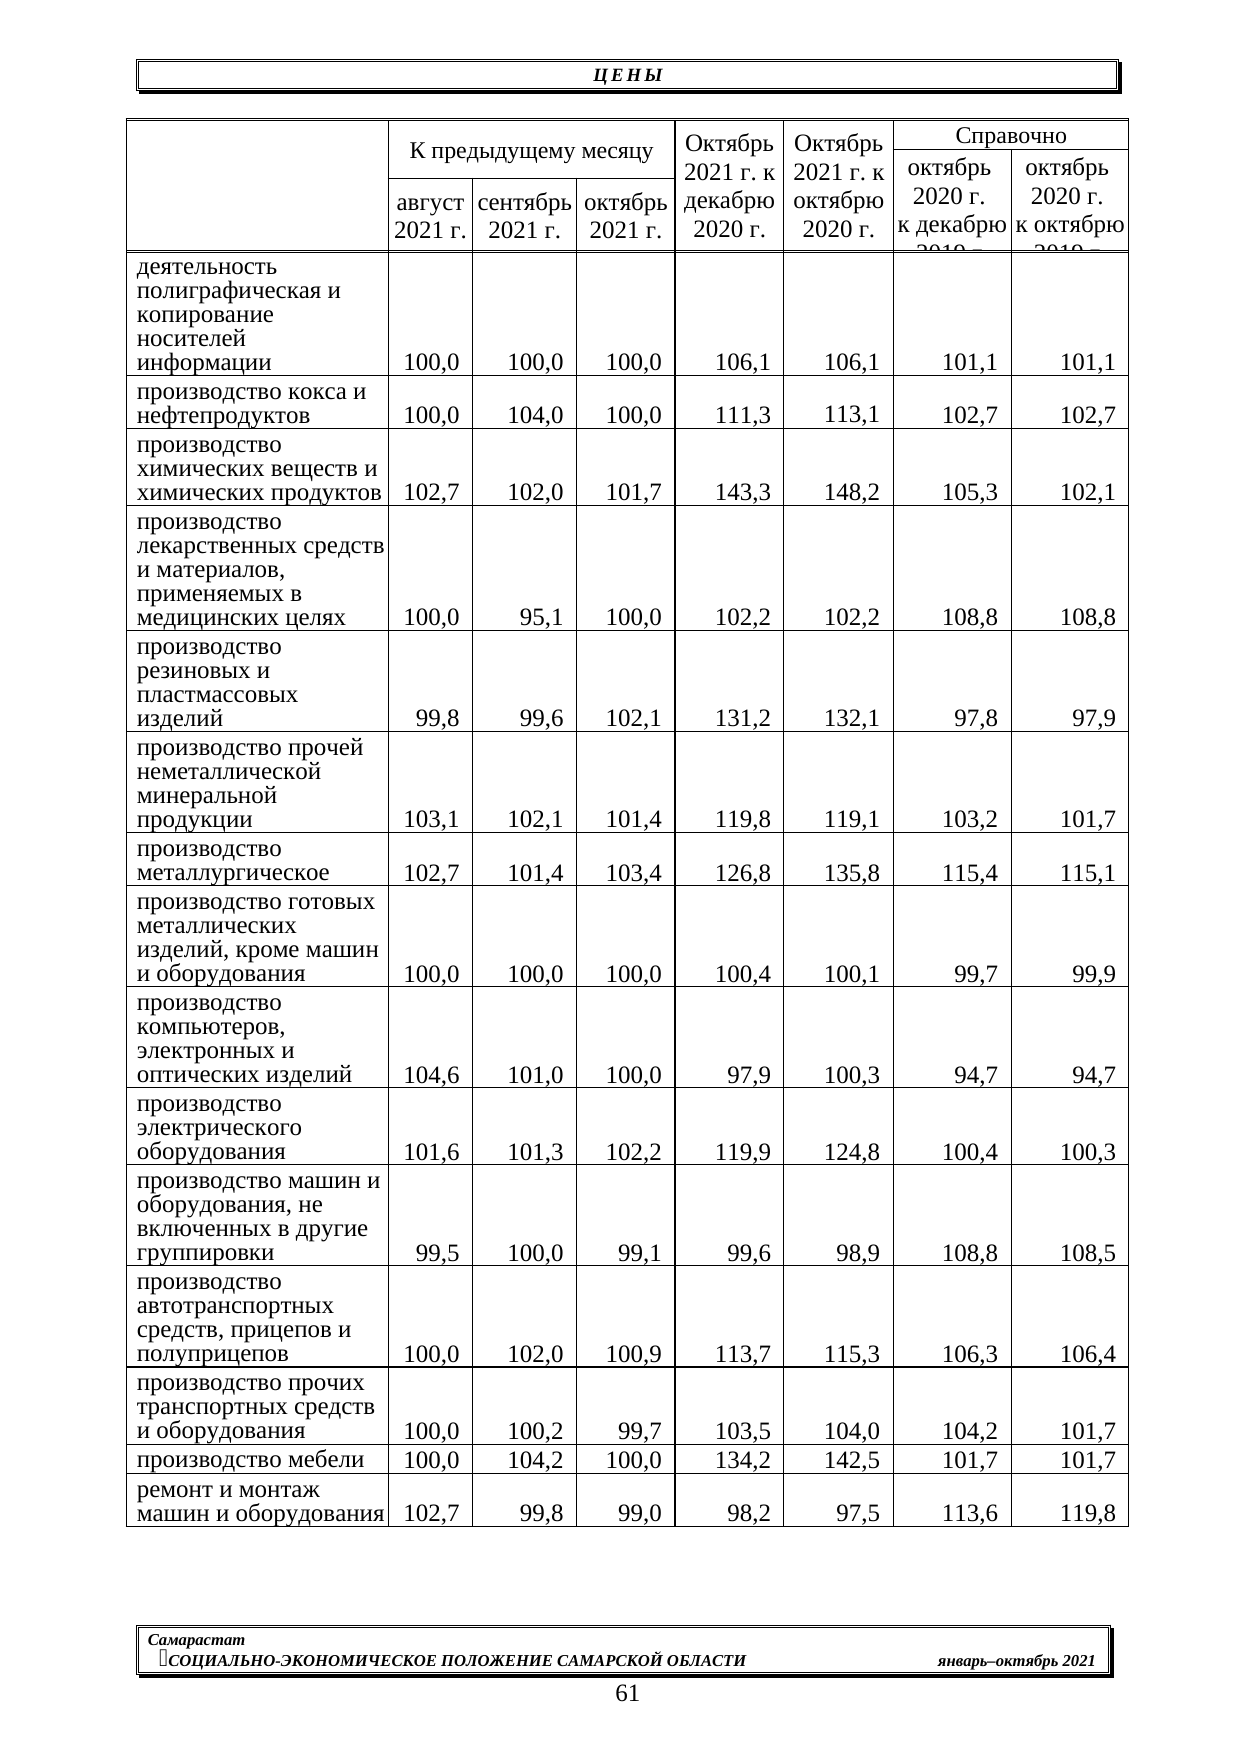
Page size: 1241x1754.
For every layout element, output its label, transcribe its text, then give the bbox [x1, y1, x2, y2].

table_cell 100,0 [389, 1445, 472, 1473]
table_cell 104,0 [473, 376, 576, 428]
table_cell производство компьютеров, электронных и оптических изделий [127, 987, 388, 1087]
table_cell 100,0 [389, 886, 472, 986]
table_cell октябрь 2020 г. к декабрю 2019 г. [894, 150, 1011, 250]
table_cell производство химических веществ и химических продуктов [127, 429, 388, 505]
table_cell 100,0 [577, 376, 674, 428]
table_cell 132,1 [784, 631, 893, 731]
table_cell 104,6 [389, 987, 472, 1087]
table_cell 142,5 [784, 1445, 893, 1473]
table_cell 103,1 [389, 732, 472, 832]
table_cell октябрь 2020 г. к октябрю 2019 г. [1012, 150, 1128, 250]
table_cell 106,3 [894, 1266, 1011, 1366]
table_cell 99,7 [894, 886, 1011, 986]
table_cell производство машин и оборудования, не включенных в другие группировки [127, 1165, 388, 1265]
table_cell 104,2 [894, 1368, 1011, 1443]
table_cell 126,8 [676, 833, 783, 885]
table_cell 111,3 [676, 376, 783, 428]
table_cell 102,1 [473, 732, 576, 832]
table_cell 100,1 [784, 886, 893, 986]
table_cell 100,0 [389, 376, 472, 428]
table_cell 119,9 [676, 1088, 783, 1164]
table_cell 115,1 [1012, 833, 1128, 885]
table_header К предыдущему месяцу [389, 121, 674, 178]
table_cell 99,1 [577, 1165, 674, 1265]
table_cell сентябрь 2021 г. [473, 179, 576, 250]
table_cell 115,4 [894, 833, 1011, 885]
table_cell 113,7 [676, 1266, 783, 1366]
table_cell 100,0 [473, 253, 576, 375]
table_cell 99,0 [577, 1474, 674, 1526]
table_cell производство готовых металлических изделий, кроме машин и оборудования [127, 886, 388, 986]
table_cell 124,8 [784, 1088, 893, 1164]
table_cell 101,7 [1012, 1368, 1128, 1443]
table_cell 94,7 [894, 987, 1011, 1087]
table_cell деятельность полиграфическая и копирование носителей информации [127, 253, 388, 375]
table_cell производство прочих транспортных средств и оборудования [127, 1368, 388, 1443]
table_cell 100,0 [577, 506, 674, 630]
table_cell 95,1 [473, 506, 576, 630]
table_cell 101,7 [894, 1445, 1011, 1473]
table_cell 97,5 [784, 1474, 893, 1526]
table_cell 106,1 [784, 253, 893, 375]
table_cell 101,7 [1012, 732, 1128, 832]
table_cell 102,7 [389, 1474, 472, 1526]
table_cell 99,5 [389, 1165, 472, 1265]
table_cell 119,8 [1012, 1474, 1128, 1526]
table_cell 100,0 [389, 1266, 472, 1366]
table_cell 100,3 [784, 987, 893, 1087]
table_cell 100,2 [473, 1368, 576, 1443]
table_cell 104,0 [784, 1368, 893, 1443]
table_cell 102,1 [577, 631, 674, 731]
table_cell 98,9 [784, 1165, 893, 1265]
table_cell 131,2 [676, 631, 783, 731]
table_cell 119,8 [676, 732, 783, 832]
table_cell 100,0 [577, 987, 674, 1087]
table_cell производство мебели [127, 1445, 388, 1473]
table_cell 100,0 [389, 253, 472, 375]
table_cell 102,0 [473, 429, 576, 505]
table_cell 108,8 [894, 1165, 1011, 1265]
table_cell 100,3 [1012, 1088, 1128, 1164]
table_cell 105,3 [894, 429, 1011, 505]
table_cell 101,7 [1012, 1445, 1128, 1473]
table_header Октябрь 2021 г. к октябрю 2020 г. [784, 121, 893, 250]
table_cell 113,6 [894, 1474, 1011, 1526]
table_cell 97,8 [894, 631, 1011, 731]
table_header [127, 121, 388, 250]
table_cell 100,0 [389, 1368, 472, 1443]
table_cell 102,7 [389, 833, 472, 885]
table_cell 100,4 [676, 886, 783, 986]
table_cell 97,9 [676, 987, 783, 1087]
table_cell 94,7 [1012, 987, 1128, 1087]
table_cell 101,1 [1012, 253, 1128, 375]
table_cell 100,0 [577, 886, 674, 986]
table_cell 148,2 [784, 429, 893, 505]
table_cell 100,9 [577, 1266, 674, 1366]
table_cell 102,7 [894, 376, 1011, 428]
table_cell 119,1 [784, 732, 893, 832]
table_cell 101,4 [473, 833, 576, 885]
table_cell октябрь 2021 г. [577, 179, 674, 250]
table_cell ремонт и монтаж машин и оборудования [127, 1474, 388, 1526]
table_cell 101,1 [894, 253, 1011, 375]
table_cell 99,8 [473, 1474, 576, 1526]
table_cell 101,4 [577, 732, 674, 832]
table_cell 100,0 [577, 253, 674, 375]
table_cell август 2021 г. [389, 179, 472, 250]
table_cell 99,6 [473, 631, 576, 731]
table_cell 103,5 [676, 1368, 783, 1443]
table_cell 135,8 [784, 833, 893, 885]
table_cell 101,7 [577, 429, 674, 505]
table_cell 143,3 [676, 429, 783, 505]
table_cell 100,0 [473, 886, 576, 986]
table_cell 106,1 [676, 253, 783, 375]
table_cell производство металлургическое [127, 833, 388, 885]
table_cell 99,7 [577, 1368, 674, 1443]
table_cell 101,0 [473, 987, 576, 1087]
table_cell 97,9 [1012, 631, 1128, 731]
table_cell 102,0 [473, 1266, 576, 1366]
table_cell 108,8 [1012, 506, 1128, 630]
table_cell производство резиновых и пластмассовых изделий [127, 631, 388, 731]
table_cell 102,7 [1012, 376, 1128, 428]
table_cell 101,6 [389, 1088, 472, 1164]
table_cell 101,3 [473, 1088, 576, 1164]
table_cell 100,0 [577, 1445, 674, 1473]
table_cell производство лекарственных средств и материалов, применяемых в медицинских целях [127, 506, 388, 630]
table_cell 103,2 [894, 732, 1011, 832]
table_cell производство кокса и нефтепродуктов [127, 376, 388, 428]
table_header Октябрь 2021 г. к декабрю 2020 г. [676, 121, 783, 250]
table_cell производство автотранспортных средств, прицепов и полуприцепов [127, 1266, 388, 1366]
table_cell 134,2 [676, 1445, 783, 1473]
table_cell 102,7 [389, 429, 472, 505]
table_cell 108,8 [894, 506, 1011, 630]
table_cell 100,4 [894, 1088, 1011, 1164]
table_cell 106,4 [1012, 1266, 1128, 1366]
table_cell 115,3 [784, 1266, 893, 1366]
table_cell 99,9 [1012, 886, 1128, 986]
table_cell 102,2 [577, 1088, 674, 1164]
table_cell 100,0 [389, 506, 472, 630]
table_cell 108,5 [1012, 1165, 1128, 1265]
table_cell 103,4 [577, 833, 674, 885]
table_cell 99,8 [389, 631, 472, 731]
table_cell 102,2 [676, 506, 783, 630]
table_cell производство прочей неметаллической минеральной продукции [127, 732, 388, 832]
table_cell производство электрического оборудования [127, 1088, 388, 1164]
table_cell 102,2 [784, 506, 893, 630]
table_cell 104,2 [473, 1445, 576, 1473]
table_cell 98,2 [676, 1474, 783, 1526]
table_cell 113,1 [784, 376, 893, 428]
table_header Справочно [894, 121, 1128, 149]
table_cell 102,1 [1012, 429, 1128, 505]
table_cell 100,0 [473, 1165, 576, 1265]
table_cell 99,6 [676, 1165, 783, 1265]
